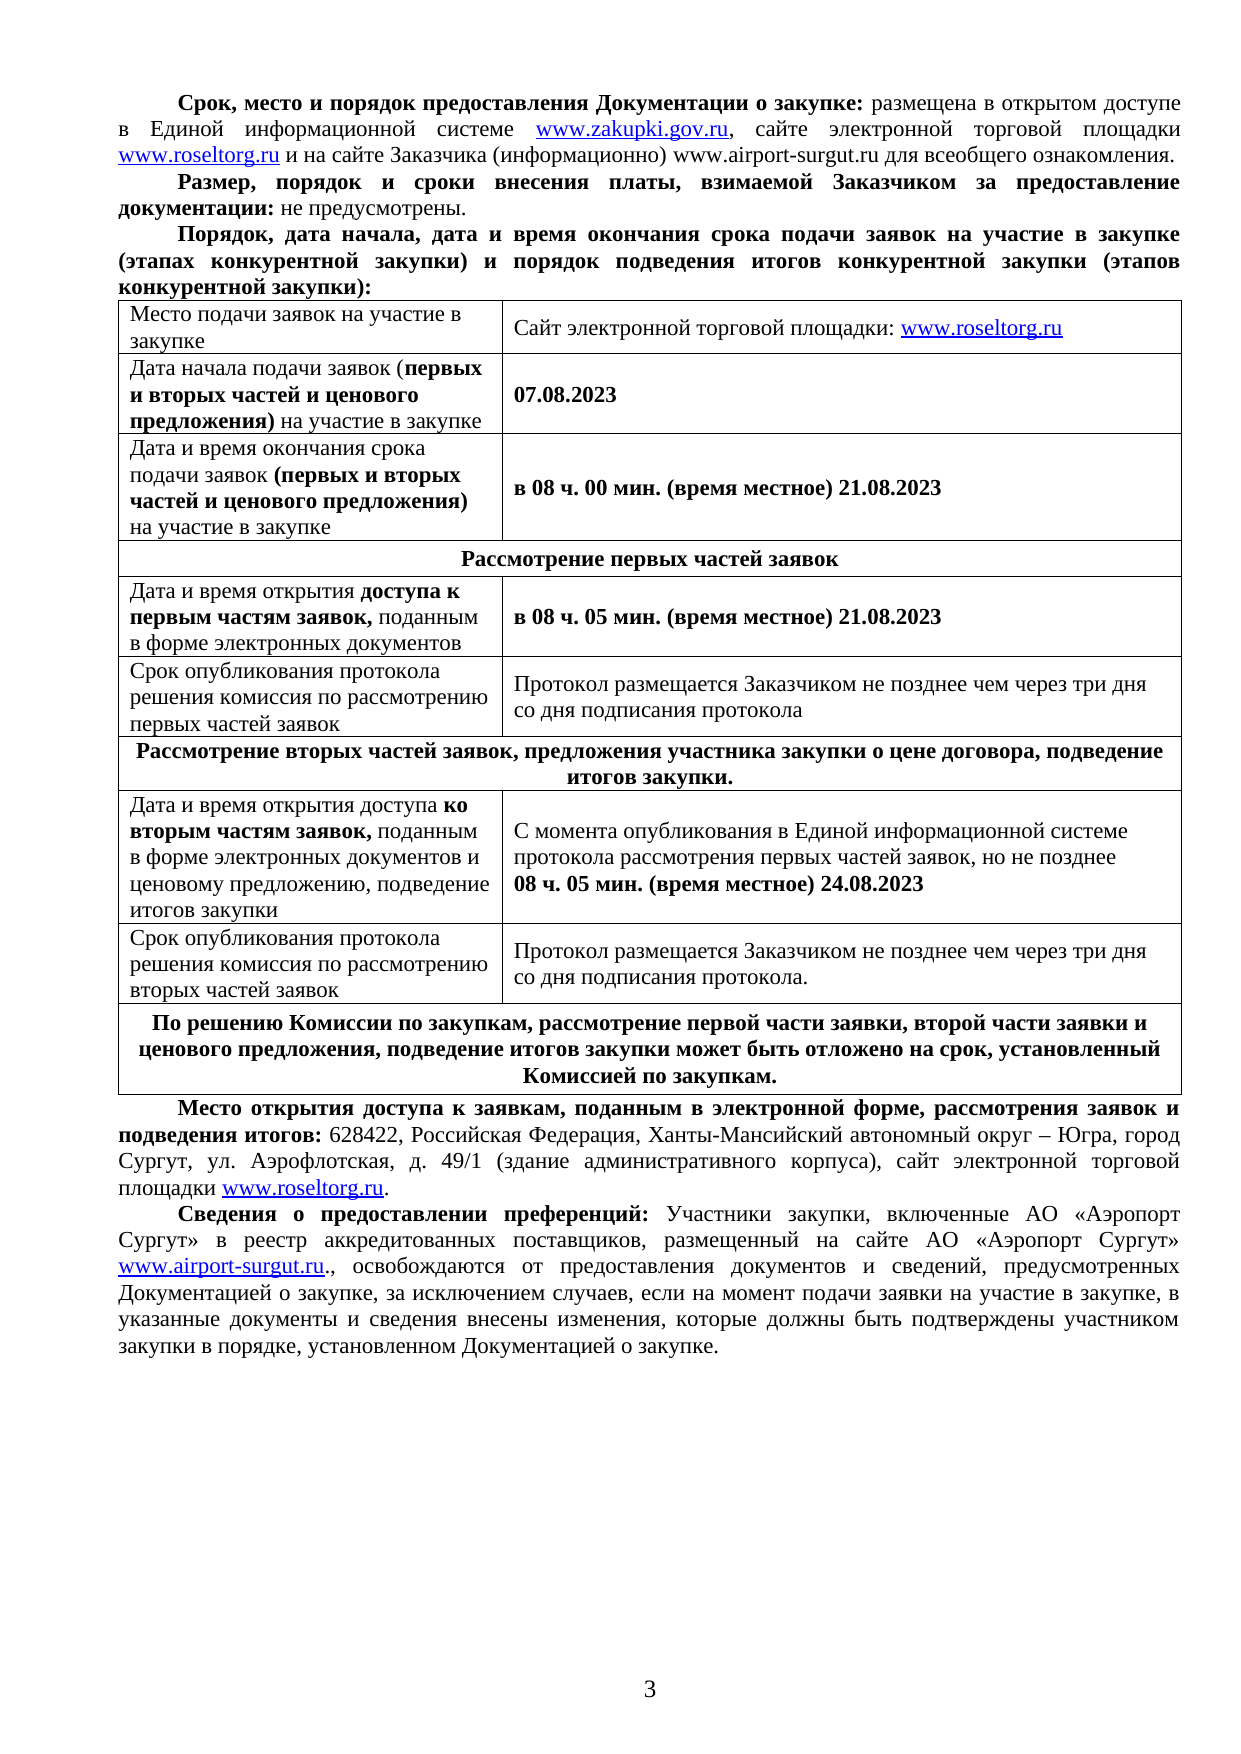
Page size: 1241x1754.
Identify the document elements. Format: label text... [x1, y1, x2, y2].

text Сведения о предоставлении преференций: Участники закупки, включенные АО «Аэропорт Сургут» в реестр аккредитованных поставщиков, размещенный на сайте АО «Аэропорт Сургут» www.airport-surgut.ru., освобождаются от предоставления документов и сведений, предусмотренных Документацией о закупке, за исключением случаев, если на момент подачи заявки на участие в закупке, в указанные документы и сведения внесены изменения, которые должны быть подтверждены участником закупки в порядке, установленном Документацией о закупке. [118, 1200, 1181, 1358]
table_cell в 08 ч. 00 мин. (время местное) 21.08.2023 [503, 434, 1181, 540]
table_cell в 08 ч. 05 мин. (время местное) 21.08.2023 [503, 577, 1181, 656]
table_cell С момента опубликования в Единой информационной системе протокола рассмотрения первых частей заявок, но не позднее 08 ч. 05 мин. (время местное) 24.08.2023 [503, 791, 1181, 922]
table_cell Дата и время открытия доступа ко вторым частям заявок, поданным в форме электронных документов и ценовому предложению, подведение итогов закупки [119, 791, 502, 922]
table_cell Срок опубликования протокола решения комиссия по рассмотрению первых частей заявок [119, 657, 502, 736]
text Место открытия доступа к заявкам, поданным в электронной форме, рассмотрения заявок и подведения итогов: 628422, Российская Федерация, Ханты-Мансийский автономный округ – Югра, город Сургут, ул. Аэрофлотская, д. 49/1 (здание административного корпуса), сайт электронной торговой площадки www.roseltorg.ru. [118, 1095, 1181, 1200]
table_cell 07.08.2023 [503, 354, 1181, 433]
table_cell Протокол размещается Заказчиком не позднее чем через три дня со дня подписания протокола. [503, 924, 1181, 1003]
table_cell Рассмотрение вторых частей заявок, предложения участника закупки о цене договора, подведение итогов закупки. [119, 737, 1181, 790]
text Размер, порядок и сроки внесения платы, взимаемой Заказчиком за предоставление документации: не предусмотрены. [118, 168, 1181, 220]
table_header Место подачи заявок на участие в закупке [119, 301, 502, 353]
table_cell Протокол размещается Заказчиком не позднее чем через три дня со дня подписания протокола [503, 657, 1181, 736]
table_cell По решению Комиссии по закупкам, рассмотрение первой части заявки, второй части заявки и ценового предложения, подведение итогов закупки может быть отложено на срок, установленный Комиссией по закупкам. [119, 1004, 1181, 1093]
table_cell Рассмотрение первых частей заявок [119, 541, 1181, 576]
table_cell Дата начала подачи заявок (первых и вторых частей и ценового предложения) на участие в закупке [119, 354, 502, 433]
table_cell Дата и время окончания срока подачи заявок (первых и вторых частей и ценового предложения) на участие в закупке [119, 434, 502, 540]
table_header Сайт электронной торговой площадки: www.roseltorg.ru [503, 301, 1181, 353]
table_cell Дата и время открытия доступа к первым частям заявок, поданным в форме электронных документов [119, 577, 502, 656]
text Порядок, дата начала, дата и время окончания срока подачи заявок на участие в закупке (этапах конкурентной закупки) и порядок подведения итогов конкурентной закупки (этапов конкурентной закупки): [118, 220, 1181, 299]
table_cell Срок опубликования протокола решения комиссия по рассмотрению вторых частей заявок [119, 924, 502, 1003]
text Срок, место и порядок предоставления Документации о закупке: размещена в открытом доступе в Единой информационной системе www.zakupki.gov.ru, сайте электронной торговой площадки www.roseltorg.ru и на сайте Заказчика (информационно) www.airport-surgut.ru для всеобщего ознакомления. [118, 89, 1181, 168]
